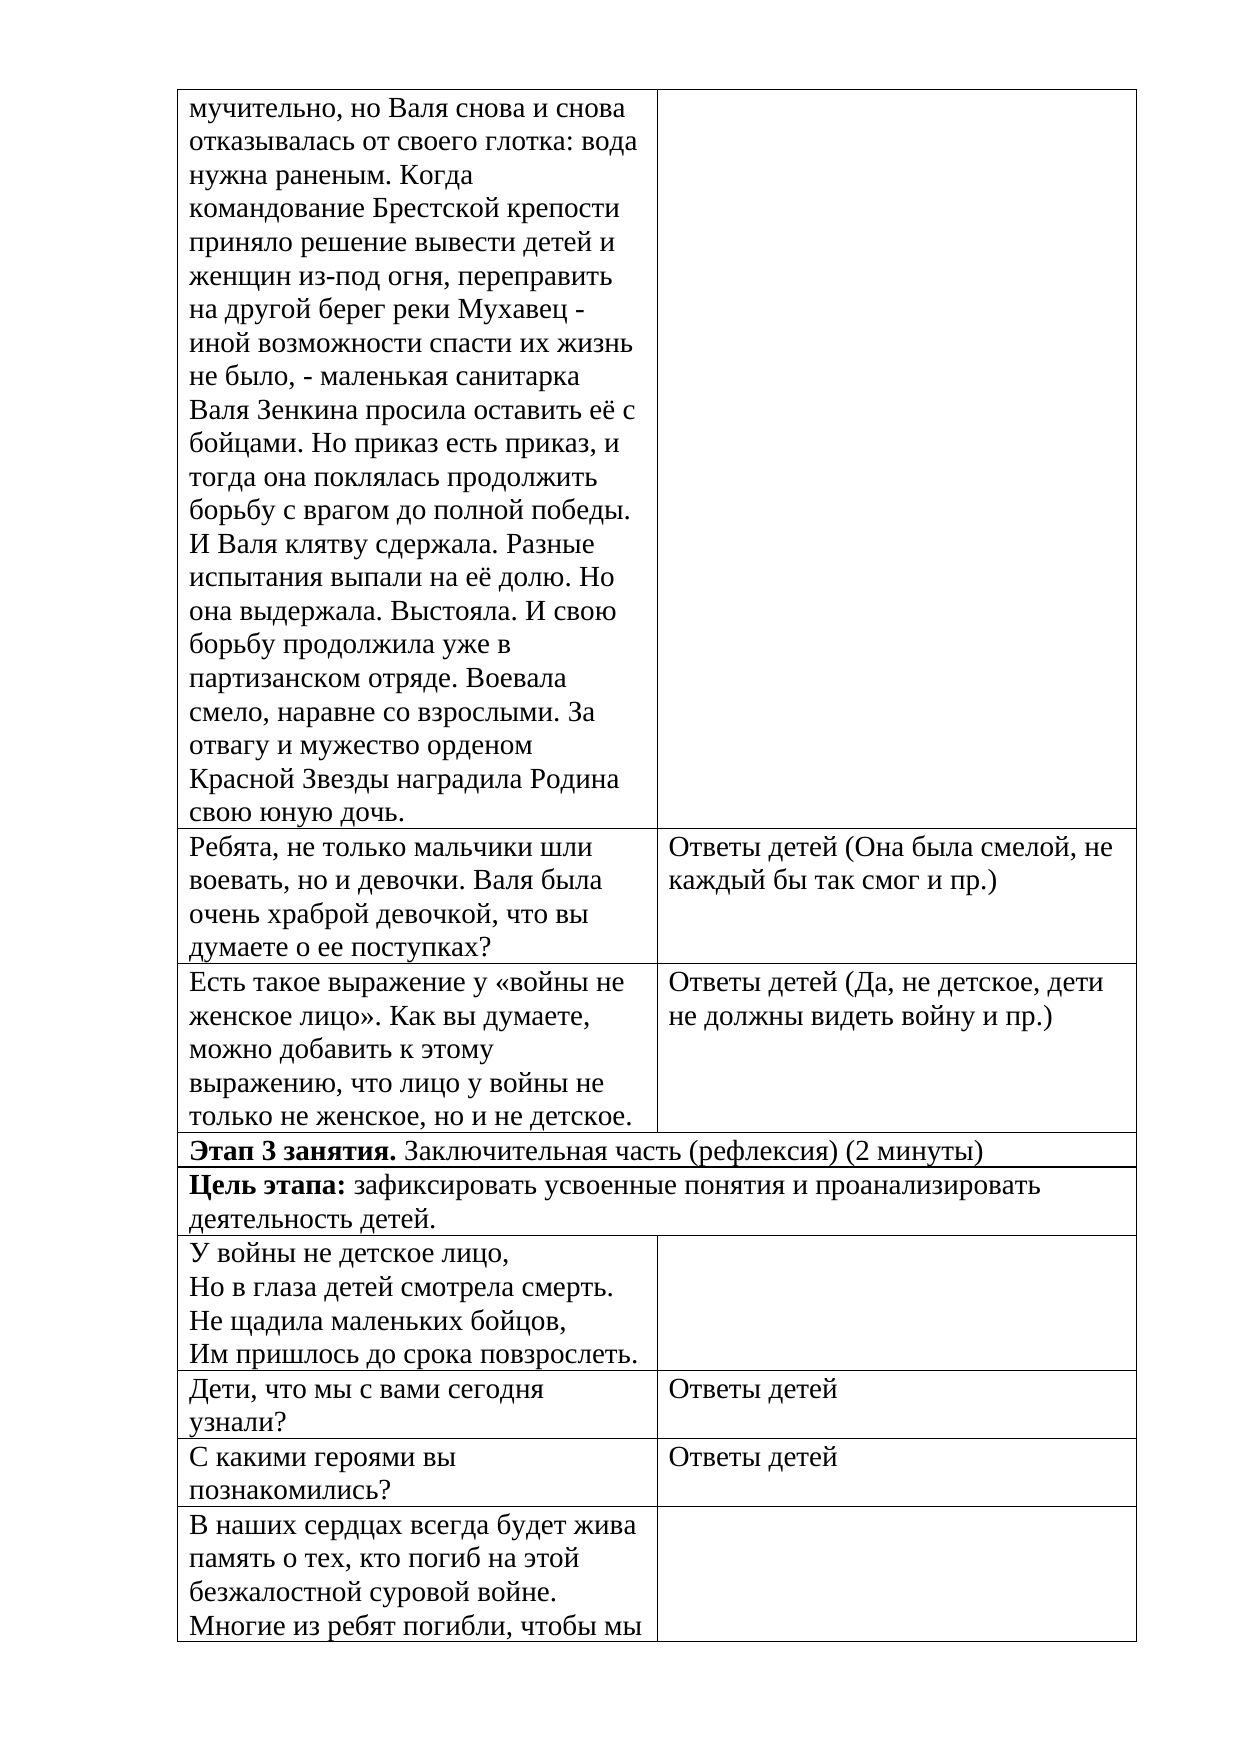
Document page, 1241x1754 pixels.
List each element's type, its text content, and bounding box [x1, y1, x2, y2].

table_cell Этап 3 занятия. Заключительная часть (рефлексия) (2 минуты) [178, 1133, 1136, 1166]
table_cell [658, 90, 1136, 828]
table_cell [658, 1507, 1136, 1641]
table_cell Цель этапа: зафиксировать усвоенные понятия и проанализировать деятельность детей. [178, 1168, 1136, 1234]
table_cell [178, 1507, 657, 1641]
table_cell Ответы детей [658, 1439, 1136, 1506]
table_cell У войны не детское лицо, Но в глаза детей смотрела смерть. Не щадила маленьких бойцов, Им пришлось до срока повзрослеть. [178, 1236, 657, 1370]
table_cell Дети, что мы с вами сегодня узнали? [178, 1371, 657, 1438]
table_cell Ребята, не только мальчики шли воевать, но и девочки. Валя была очень храброй девочкой, что вы думаете о ее поступках? [178, 829, 657, 963]
table_cell С какими героями вы познакомились? [178, 1439, 657, 1506]
table_cell Ответы детей (Она была смелой, не каждый бы так смог и пр.) [658, 829, 1136, 963]
table_cell Ответы детей [658, 1371, 1136, 1438]
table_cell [178, 90, 657, 828]
table_cell [658, 1236, 1136, 1370]
table_cell Ответы детей (Да, не детское, дети не должны видеть войну и пр.) [658, 964, 1136, 1132]
table_cell Есть такое выражение у «войны не женское лицо». Как вы думаете, можно добавить к этому выражению, что лицо у войны не только не женское, но и не детское. [178, 964, 657, 1132]
